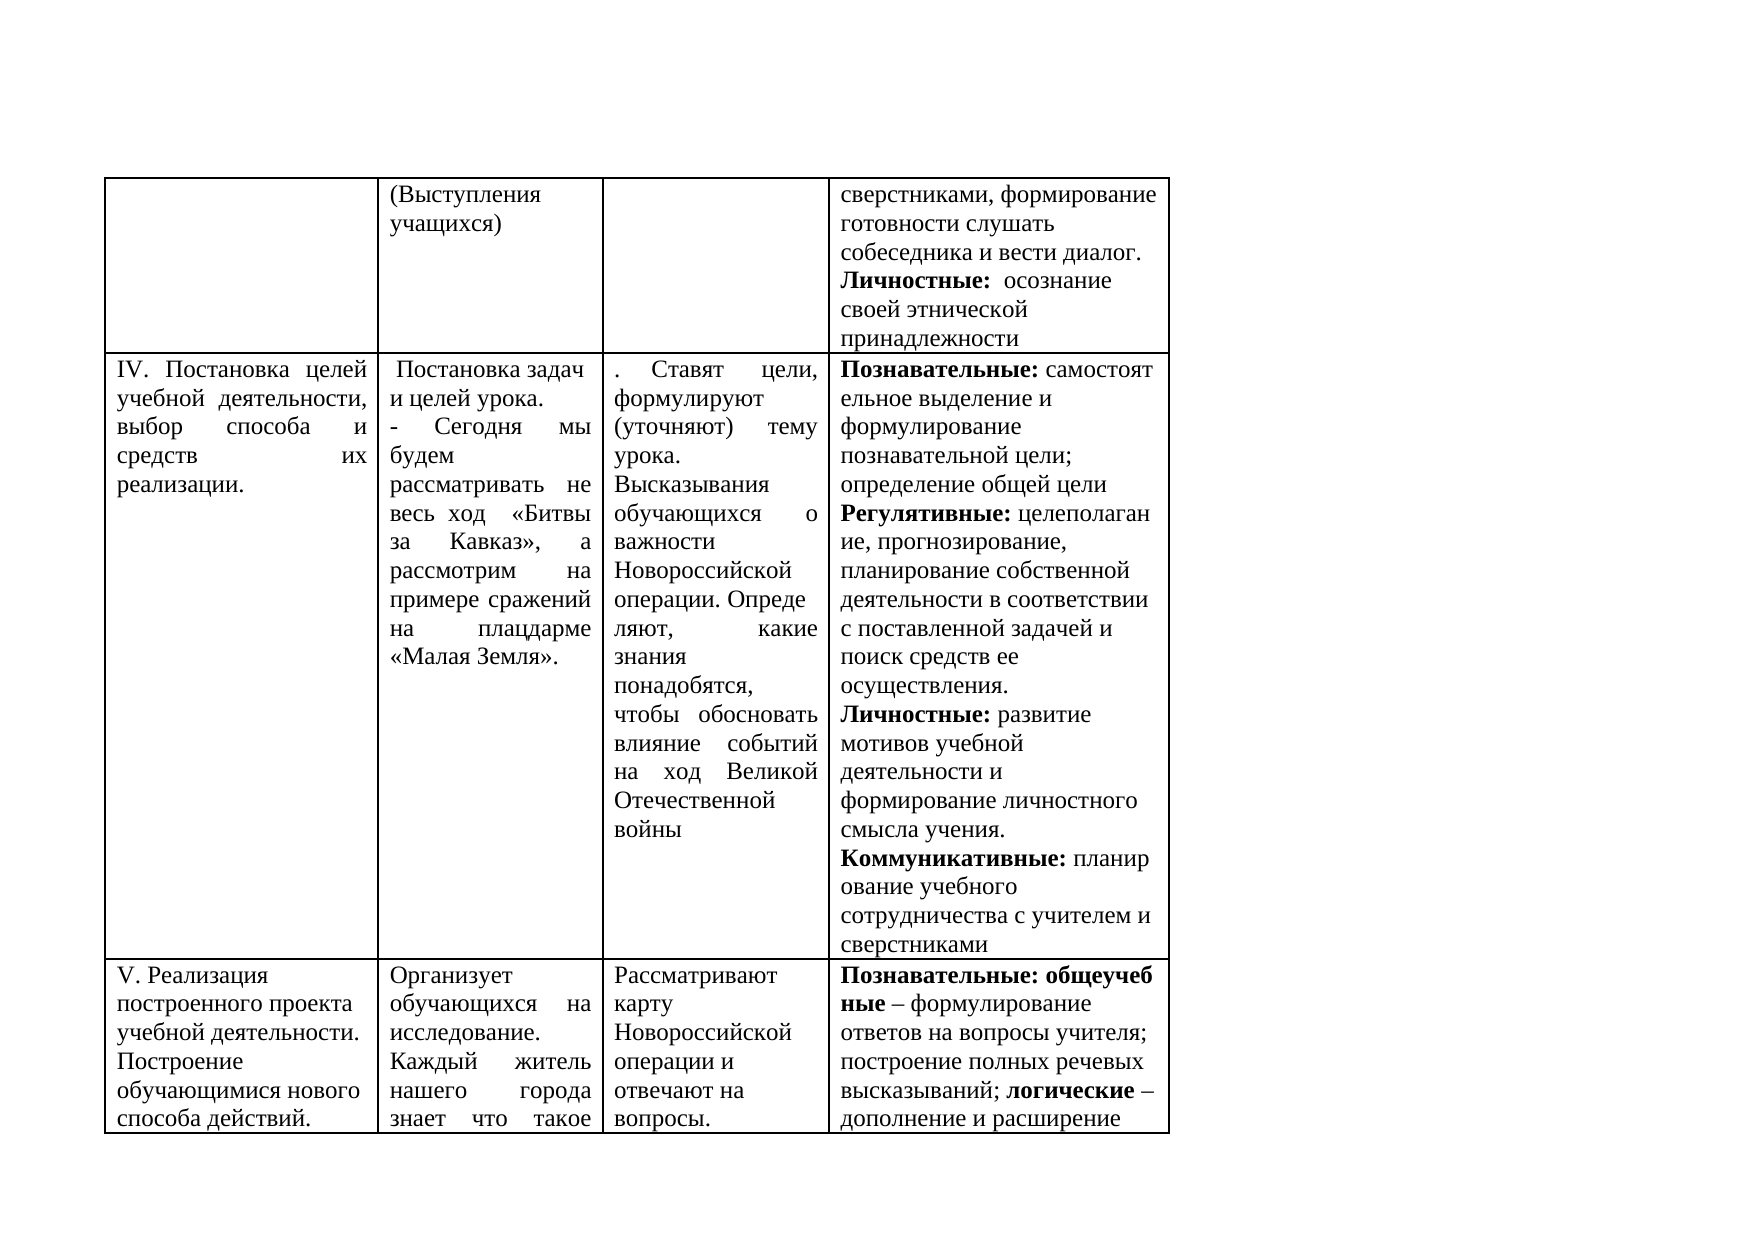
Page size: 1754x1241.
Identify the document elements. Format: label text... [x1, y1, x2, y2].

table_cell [830, 960, 1168, 1132]
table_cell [379, 179, 602, 352]
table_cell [604, 179, 828, 352]
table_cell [830, 179, 1168, 352]
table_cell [106, 179, 377, 352]
table_cell . Ставят цели, формулируют (уточняют) тему урока. Высказывания обучающихся о важности Новороссийской операции. Определяют, какие знания понадобятся, чтобы обосновать влияние событий на ход Великой Отечественной войны [604, 354, 828, 958]
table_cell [106, 960, 377, 1132]
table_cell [604, 960, 828, 1132]
table_cell Постановка задач и целей урока. - Сегодня мы будем рассматривать не весь ход «Битвы за Кавказ», а рассмотрим на примере сражений на плацдарме «Малая Земля». [379, 354, 602, 958]
table_cell Познавательные: самостоятельное выделение и формулирование познавательной цели; определение общей цели Регулятивные: целеполагание, прогнозирование, планирование собственной деятельности в соответствии с поставленной задачей и поиск средств ее осуществления. Личностные: развитие мотивов учебной деятельности и формирование личностного смысла учения. Коммуникативные: планирование учебного сотрудничества с учителем и сверстниками [830, 354, 1168, 958]
table_cell IV. Постановка целей учебной деятельности, выбор способа и средств их реализации. [106, 354, 377, 958]
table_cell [379, 960, 602, 1132]
